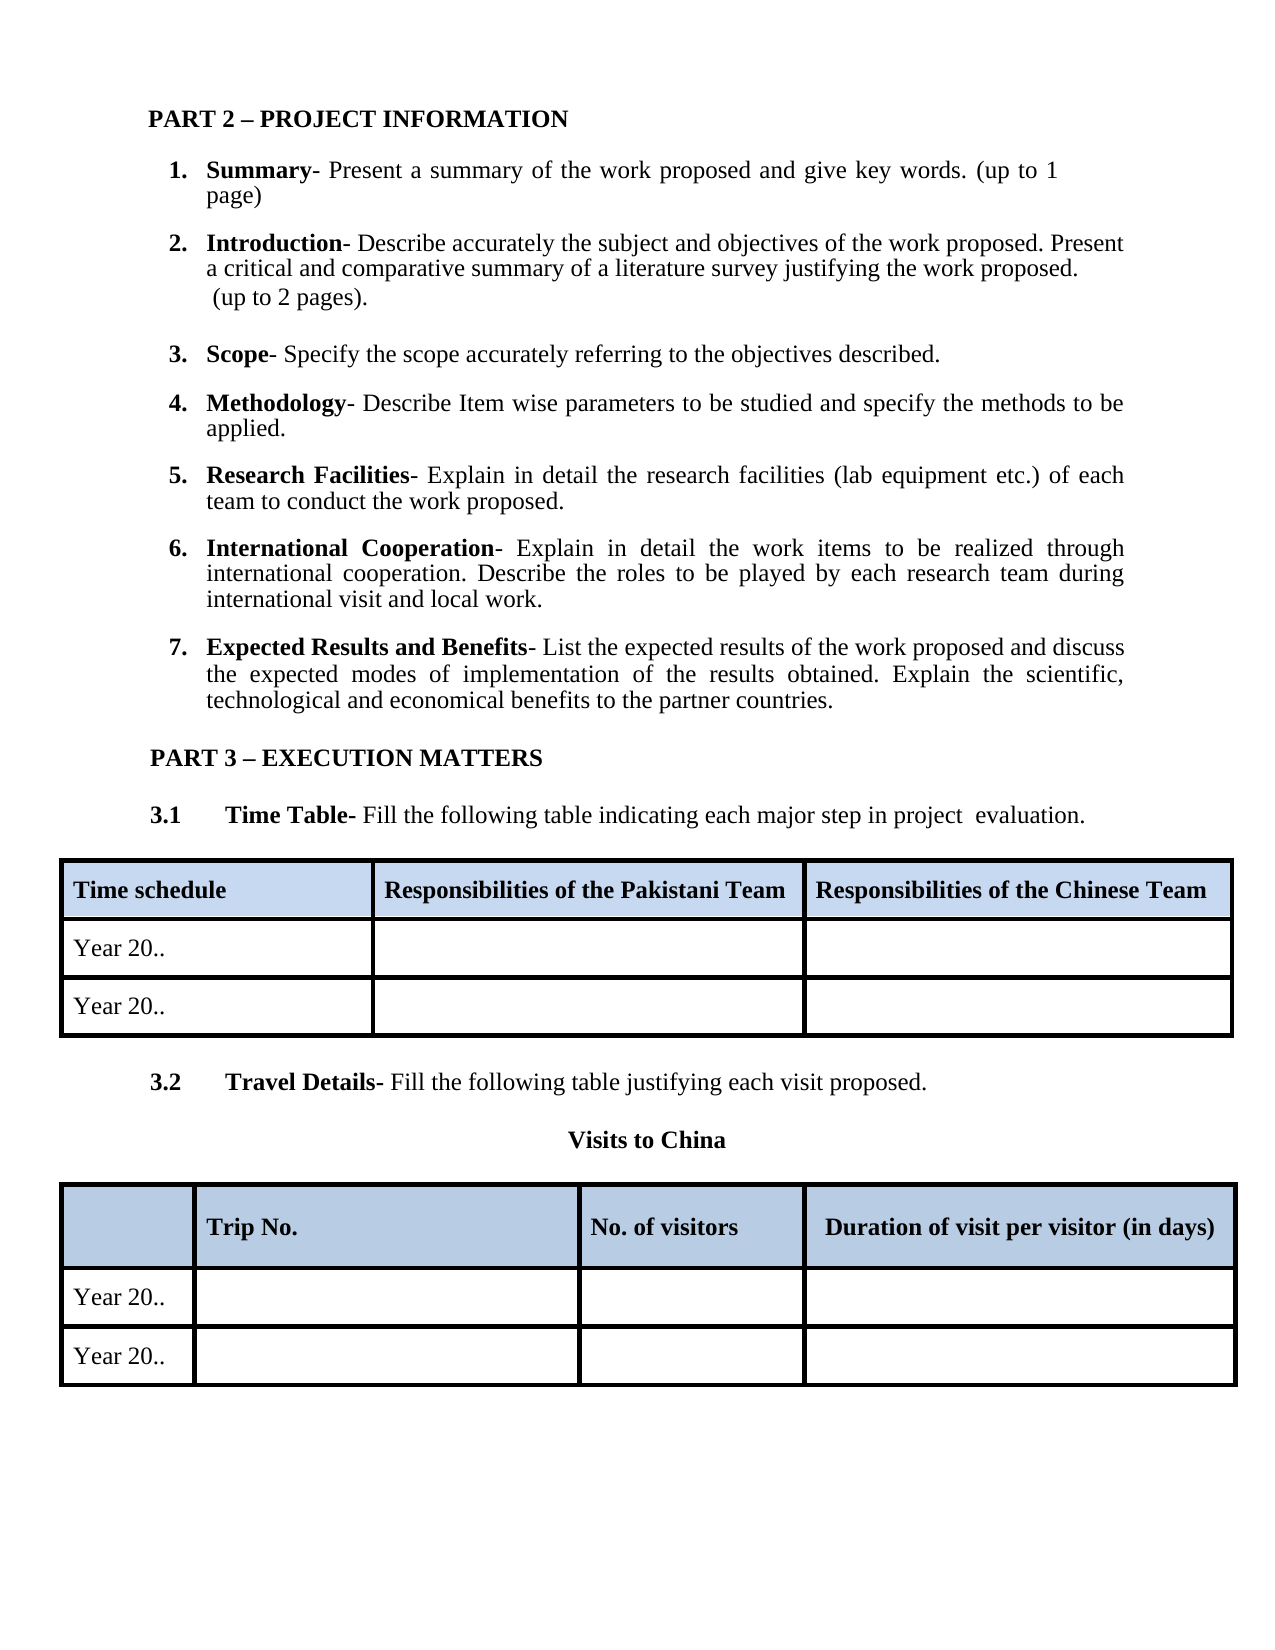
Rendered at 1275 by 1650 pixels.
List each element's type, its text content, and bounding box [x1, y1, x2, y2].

list Research Facilities- Explain in detail the research facilities (lab equipment etc.) of each team to conduct the work proposed. [169, 463, 1125, 514]
table_cell [197, 1270, 577, 1324]
list Time Table- Fill the following table indicating each major step in project evaluation. [150, 800, 1221, 829]
table_header Responsibilities of the Pakistani Team [375, 863, 802, 916]
text PART 3 – EXECUTION MATTERS [150, 743, 1221, 772]
list Summary- Present a summary of the work proposed and give key words. (up to 1 page) [169, 158, 1058, 209]
table_cell [375, 980, 802, 1033]
list Travel Details- Fill the following table justifying each visit proposed. [150, 1067, 1221, 1095]
table_cell [807, 921, 1230, 975]
table_cell [807, 980, 1230, 1033]
table_cell [197, 1329, 577, 1382]
table_cell [582, 1329, 802, 1382]
list Scope- Specify the scope accurately referring to the objectives described. [169, 335, 1221, 369]
table_cell [807, 1329, 1233, 1382]
table_cell Year 20.. [64, 1270, 192, 1324]
table_cell Year 20.. [64, 1329, 192, 1382]
table_cell Year 20.. [64, 921, 371, 975]
list International Cooperation- Explain in detail the work items to be realized through international cooperation. Describe the roles to be played by each research team during international visit and local work. [169, 536, 1125, 613]
table_header Trip No. [197, 1187, 577, 1266]
table_header [64, 1187, 192, 1266]
table_header Responsibilities of the Chinese Team [807, 863, 1230, 916]
list Methodology- Describe Item wise parameters to be studied and specify the methods to be applied. [169, 391, 1125, 442]
text Visits to China [73, 1125, 1221, 1153]
table_cell [375, 921, 802, 975]
table_cell [582, 1270, 802, 1324]
list Introduction- Describe accurately the subject and objectives of the work proposed. Present a critical and comparative summary of a literature survey justifying the work proposed. [169, 231, 1125, 282]
table_header Time schedule [64, 863, 371, 916]
list Expected Results and Benefits- List the expected results of the work proposed and discuss the expected modes of implementation of the results obtained. Explain the scientific, technological and economical benefits to the partner countries. [169, 635, 1125, 714]
text (up to 2 pages). [212, 282, 1221, 311]
text PART 2 – PROJECT INFORMATION [73, 104, 1221, 133]
table_header No. of visitors [582, 1187, 802, 1266]
table_cell Year 20.. [64, 980, 371, 1033]
table_header Duration of visit per visitor (in days) [807, 1187, 1233, 1266]
table_cell [807, 1270, 1233, 1324]
